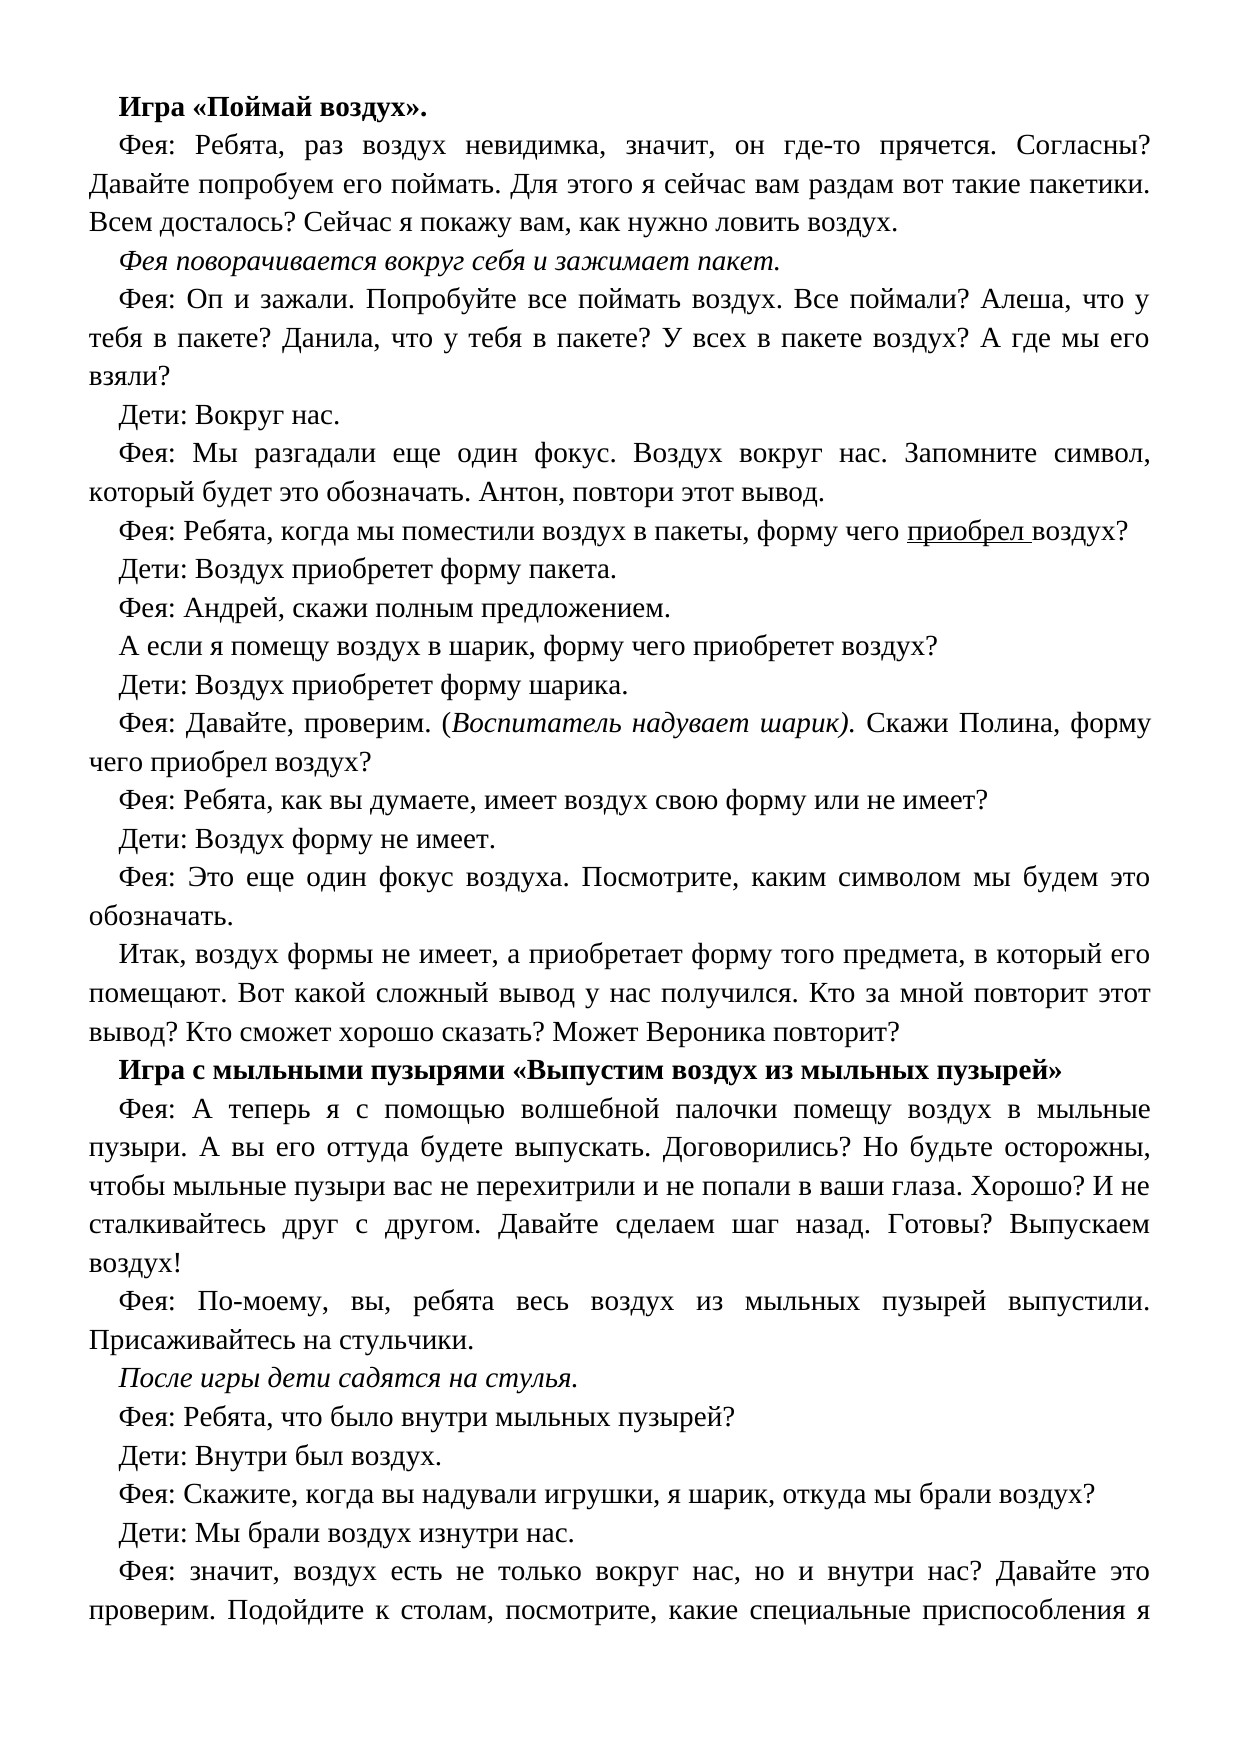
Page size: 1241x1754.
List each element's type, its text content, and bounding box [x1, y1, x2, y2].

text Фея: Ребята, что было внутри мыльных пузырей? [89, 1399, 1152, 1433]
text А если я помещу воздух в шарик, форму чего приобретет воздух? [89, 628, 1152, 662]
text После игры дети садятся на стулья. [89, 1361, 1152, 1394]
text Дети: Мы брали воздух изнутри нас. [89, 1515, 1152, 1548]
text Дети: Вокруг нас. [89, 397, 1152, 431]
text Фея: А теперь я с помощью волшебной палочки помещу воздух в мыльные пузыри. А вы его оттуда будете выпускать. Договорились? Но будьте осторожны, чтобы мыльные пузыри вас не перехитрили и не попали в ваши глаза. Хорошо? И не сталкивайтесь друг с другом. Давайте сделаем шаг назад. Готовы? Выпускаем воздух! [89, 1091, 1152, 1278]
text Фея: Ребята, когда мы поместили воздух в пакеты, форму чего приобрел воздух? [89, 513, 1152, 546]
text Игра с мыльными пузырями «Выпустим воздух из мыльных пузырей» [89, 1052, 1152, 1086]
text Дети: Воздух приобретет форму пакета. [89, 551, 1152, 585]
text Фея: По-моему, вы, ребята весь воздух из мыльных пузырей выпустили. Присаживайтесь на стульчики. [89, 1283, 1152, 1356]
text Фея: Мы разгадали еще один фокус. Воздух вокруг нас. Запомните символ, который будет это обозначать. Антон, повтори этот вывод. [89, 436, 1152, 508]
text Фея: Оп и зажали. Попробуйте все поймать воздух. Все поймали? Алеша, что у тебя в пакете? Данила, что у тебя в пакете? У всех в пакете воздух? А где мы его взяли? [89, 281, 1152, 392]
text Фея: Андрей, скажи полным предложением. [89, 590, 1152, 623]
text Дети: Воздух приобретет форму шарика. [89, 667, 1152, 700]
text Фея: Давайте, проверим. (Воспитатель надувает шарик). Скажи Полина, форму чего приобрел воздух? [89, 705, 1152, 777]
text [89, 1553, 1152, 1625]
text Фея: Скажите, когда вы надували игрушки, я шарик, откуда мы брали воздух? [89, 1476, 1152, 1510]
text Дети: Внутри был воздух. [89, 1438, 1152, 1471]
text Фея: Это еще один фокус воздуха. Посмотрите, каким символом мы будем это обозначать. [89, 859, 1152, 932]
text Фея: Ребята, раз воздух невидимка, значит, он где-то прячется. Согласны? Давайте попробуем его поймать. Для этого я сейчас вам раздам вот такие пакетики. Всем досталось? Сейчас я покажу вам, как нужно ловить воздух. [89, 127, 1152, 238]
text Фея: Ребята, как вы думаете, имеет воздух свою форму или не имеет? [89, 782, 1152, 816]
text Фея поворачивается вокруг себя и зажимает пакет. [89, 243, 1152, 276]
text Итак, воздух формы не имеет, а приобретает форму того предмета, в который его помещают. Вот какой сложный вывод у нас получился. Кто за мной повторит этот вывод? Кто сможет хорошо сказать? Может Вероника повторит? [89, 937, 1152, 1047]
text Игра «Поймай воздух». [89, 89, 1152, 122]
text Дети: Воздух форму не имеет. [89, 821, 1152, 854]
